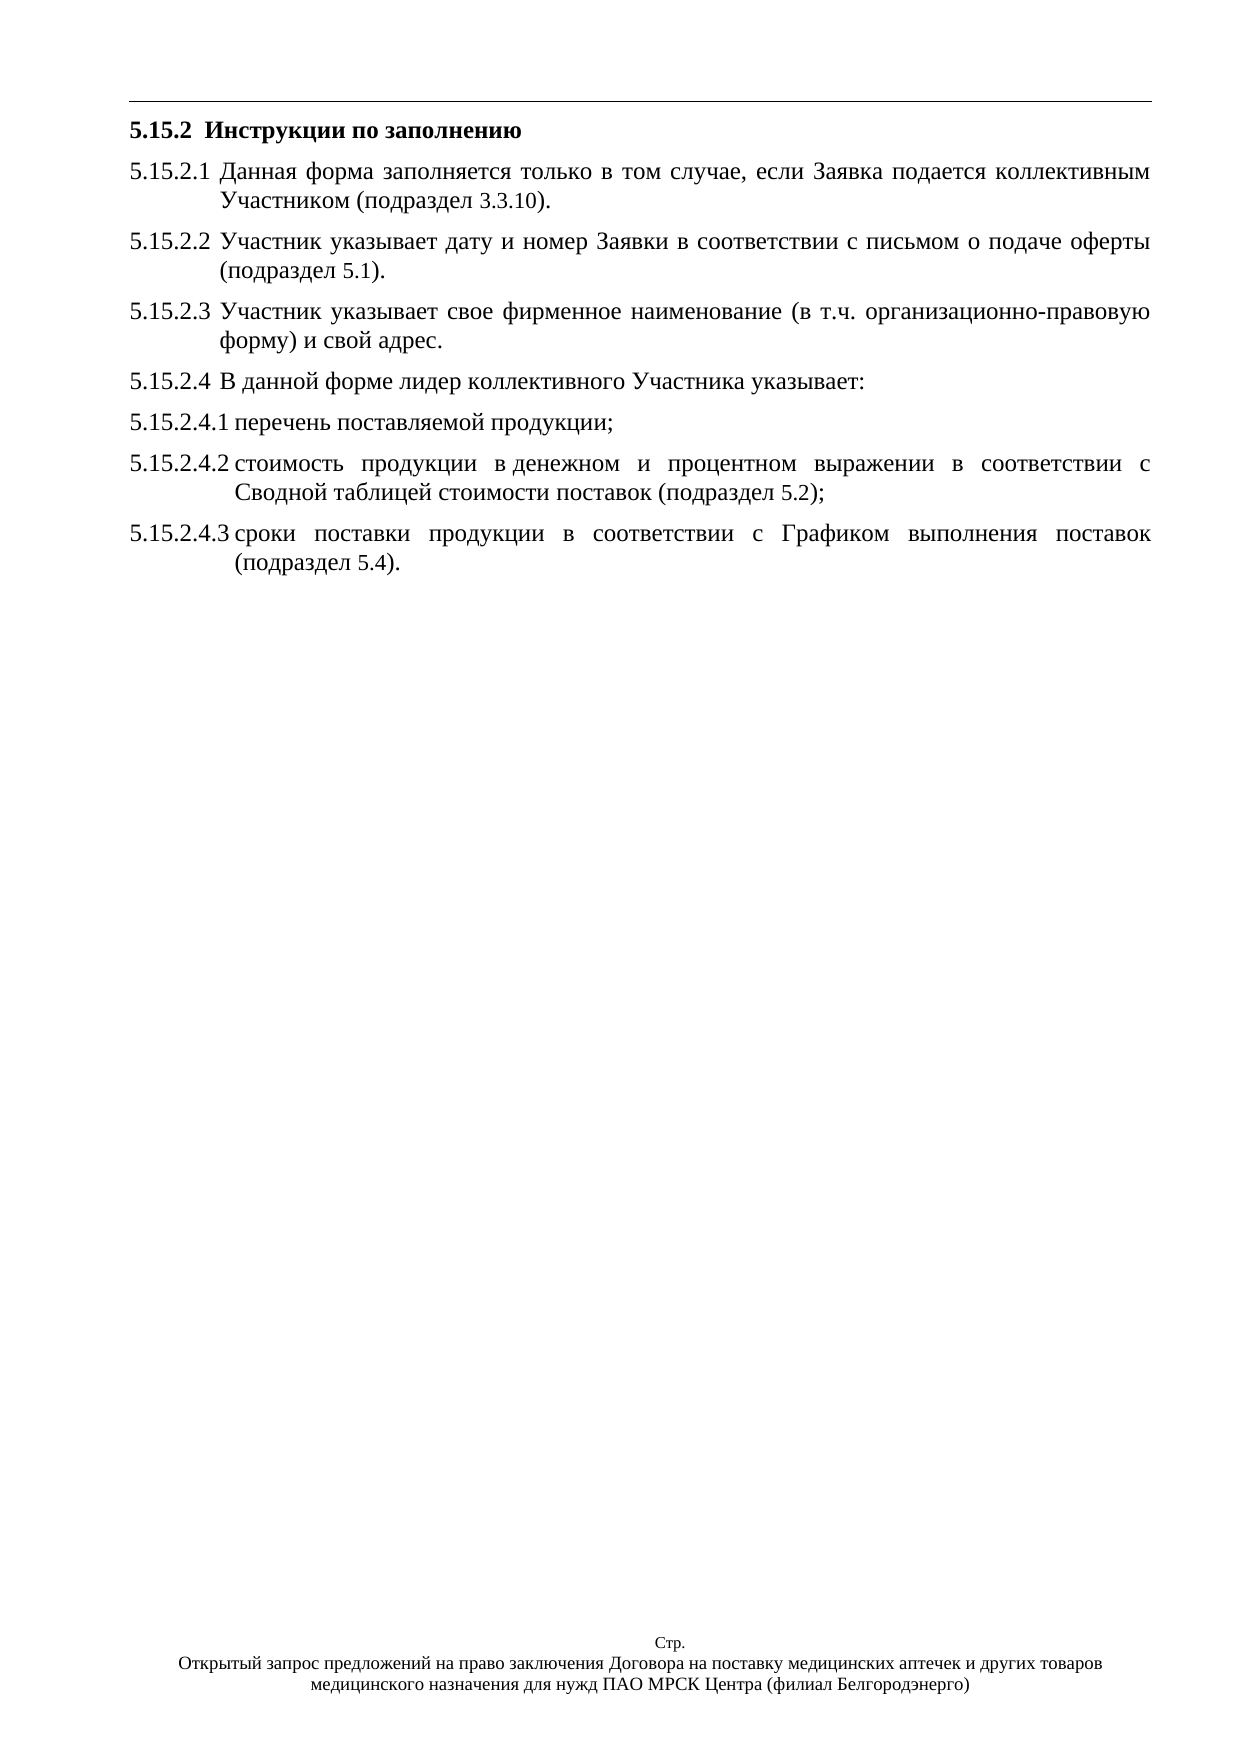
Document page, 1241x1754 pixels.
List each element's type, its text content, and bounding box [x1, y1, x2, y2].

list Участник указывает дату и номер Заявки в соответствии с письмом о подаче оферты (подраздел 5.1). [129, 226, 1152, 283]
subtitle Инструкции по заполнению [129, 115, 1152, 143]
list Участник указывает свое фирменное наименование (в т.ч. организационно-правовую форму) и свой адрес. [129, 296, 1152, 353]
list стоимость продукции в денежном и процентном выражении в соответствии с Сводной таблицей стоимости поставок (подраздел 5.2); [129, 448, 1152, 506]
list В данной форме лидер коллективного Участника указывает: [129, 366, 1152, 395]
list сроки поставки продукции в соответствии с Графиком выполнения поставок (подраздел 5.4). [129, 518, 1152, 576]
list Данная форма заполняется только в том случае, если Заявка подается коллективным Участником (подраздел 3.3.10). [129, 156, 1152, 213]
list перечень поставляемой продукции; [129, 407, 1152, 436]
